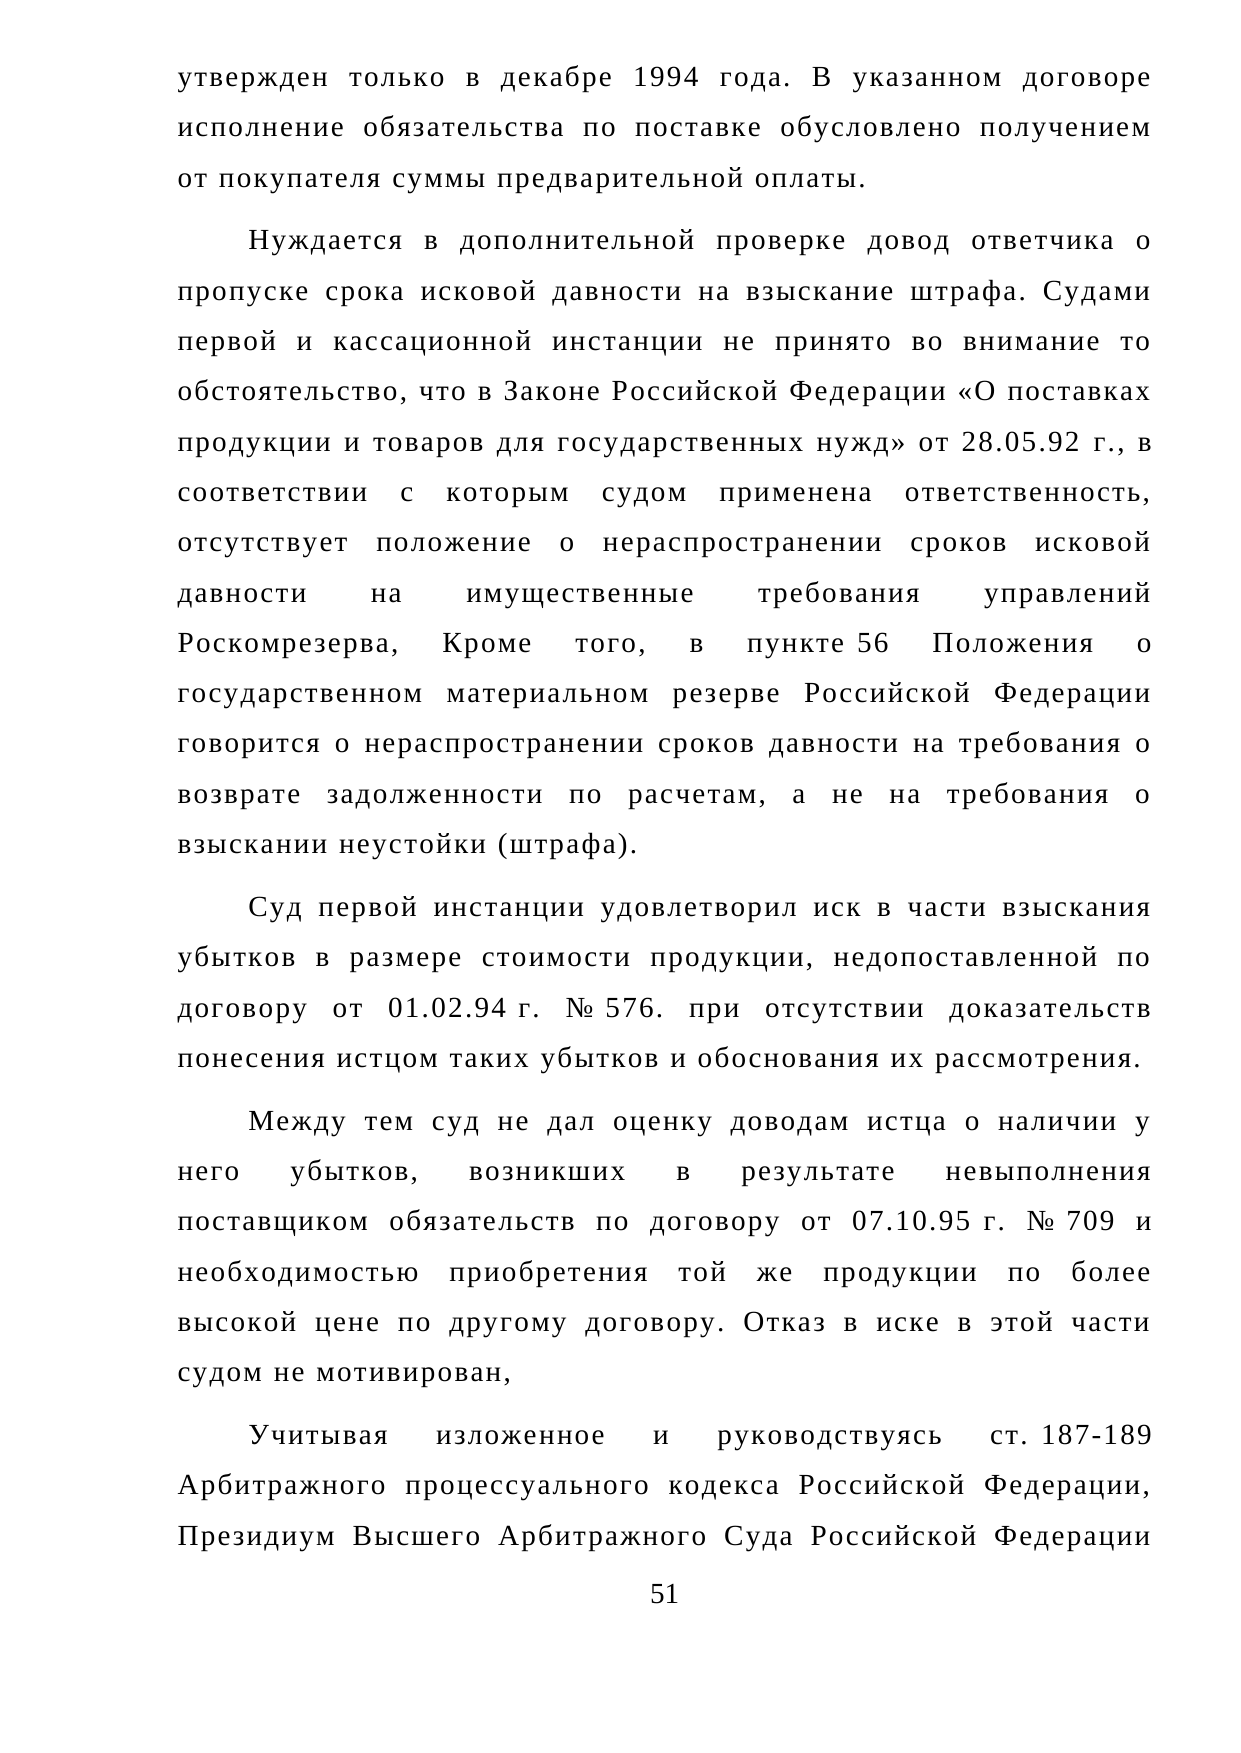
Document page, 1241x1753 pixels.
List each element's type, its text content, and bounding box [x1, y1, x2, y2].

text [177, 1417, 1152, 1551]
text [177, 59, 1152, 193]
text Нуждается в дополнительной проверке довод ответчика о пропуске срока исковой давности на взыскание штрафа. Судами первой и кассационной инстанции не принято во внимание то обстоятельство, что в Законе Российской Федерации «О поставках продукции и товаров для государственных нужд» от 28.05.92 г., в соответствии с которым судом применена ответственность, отсутствует положение о нераспространении сроков исковой давности на имущественные требования управлений Роскомрезерва, Кроме того, в пункте 56 Положения о государственном материальном резерве Российской Федерации говорится о нераспространении сроков давности на требования о возврате задолженности по расчетам, а не на требования о взыскании неустойки (штрафа). [177, 222, 1152, 860]
text Между тем суд не дал оценку доводам истца о наличии у него убытков, возникших в результате невыполнения поставщиком обязательств по договору от 07.10.95 г. № 709 и необходимостью приобретения той же продукции по более высокой цене по другому договору. Отказ в иске в этой части судом не мотивирован, [177, 1103, 1152, 1388]
text Суд первой инстанции удовлетворил иск в части взыскания убытков в размере стоимости продукции, недопоставленной по договору от 01.02.94 г. № 576. при отсутствии доказательств понесения истцом таких убытков и обоснования их рассмотрения. [177, 889, 1152, 1073]
